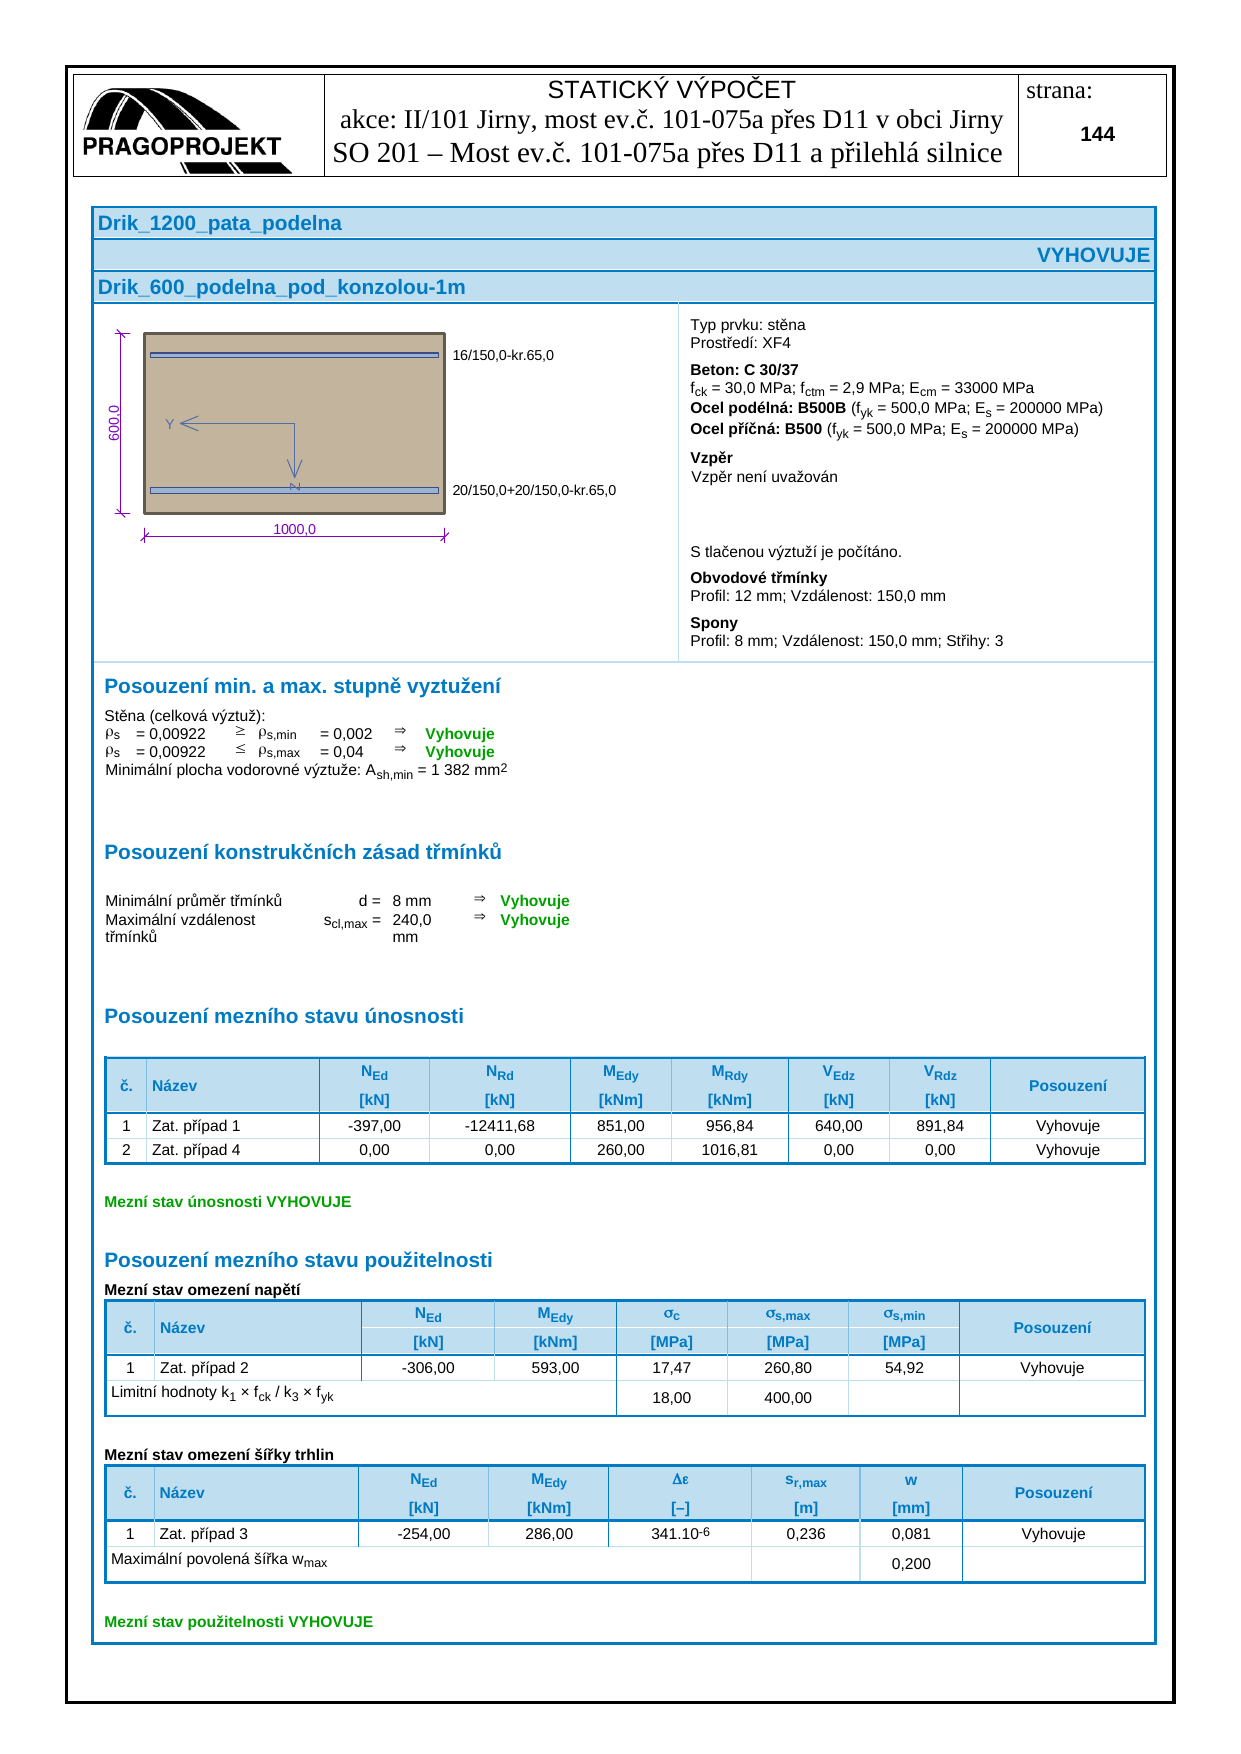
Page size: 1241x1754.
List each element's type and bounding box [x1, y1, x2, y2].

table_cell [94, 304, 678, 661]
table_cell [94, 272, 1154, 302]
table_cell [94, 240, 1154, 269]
picture [82, 88, 293, 174]
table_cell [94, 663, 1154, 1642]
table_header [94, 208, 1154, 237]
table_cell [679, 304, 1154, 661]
